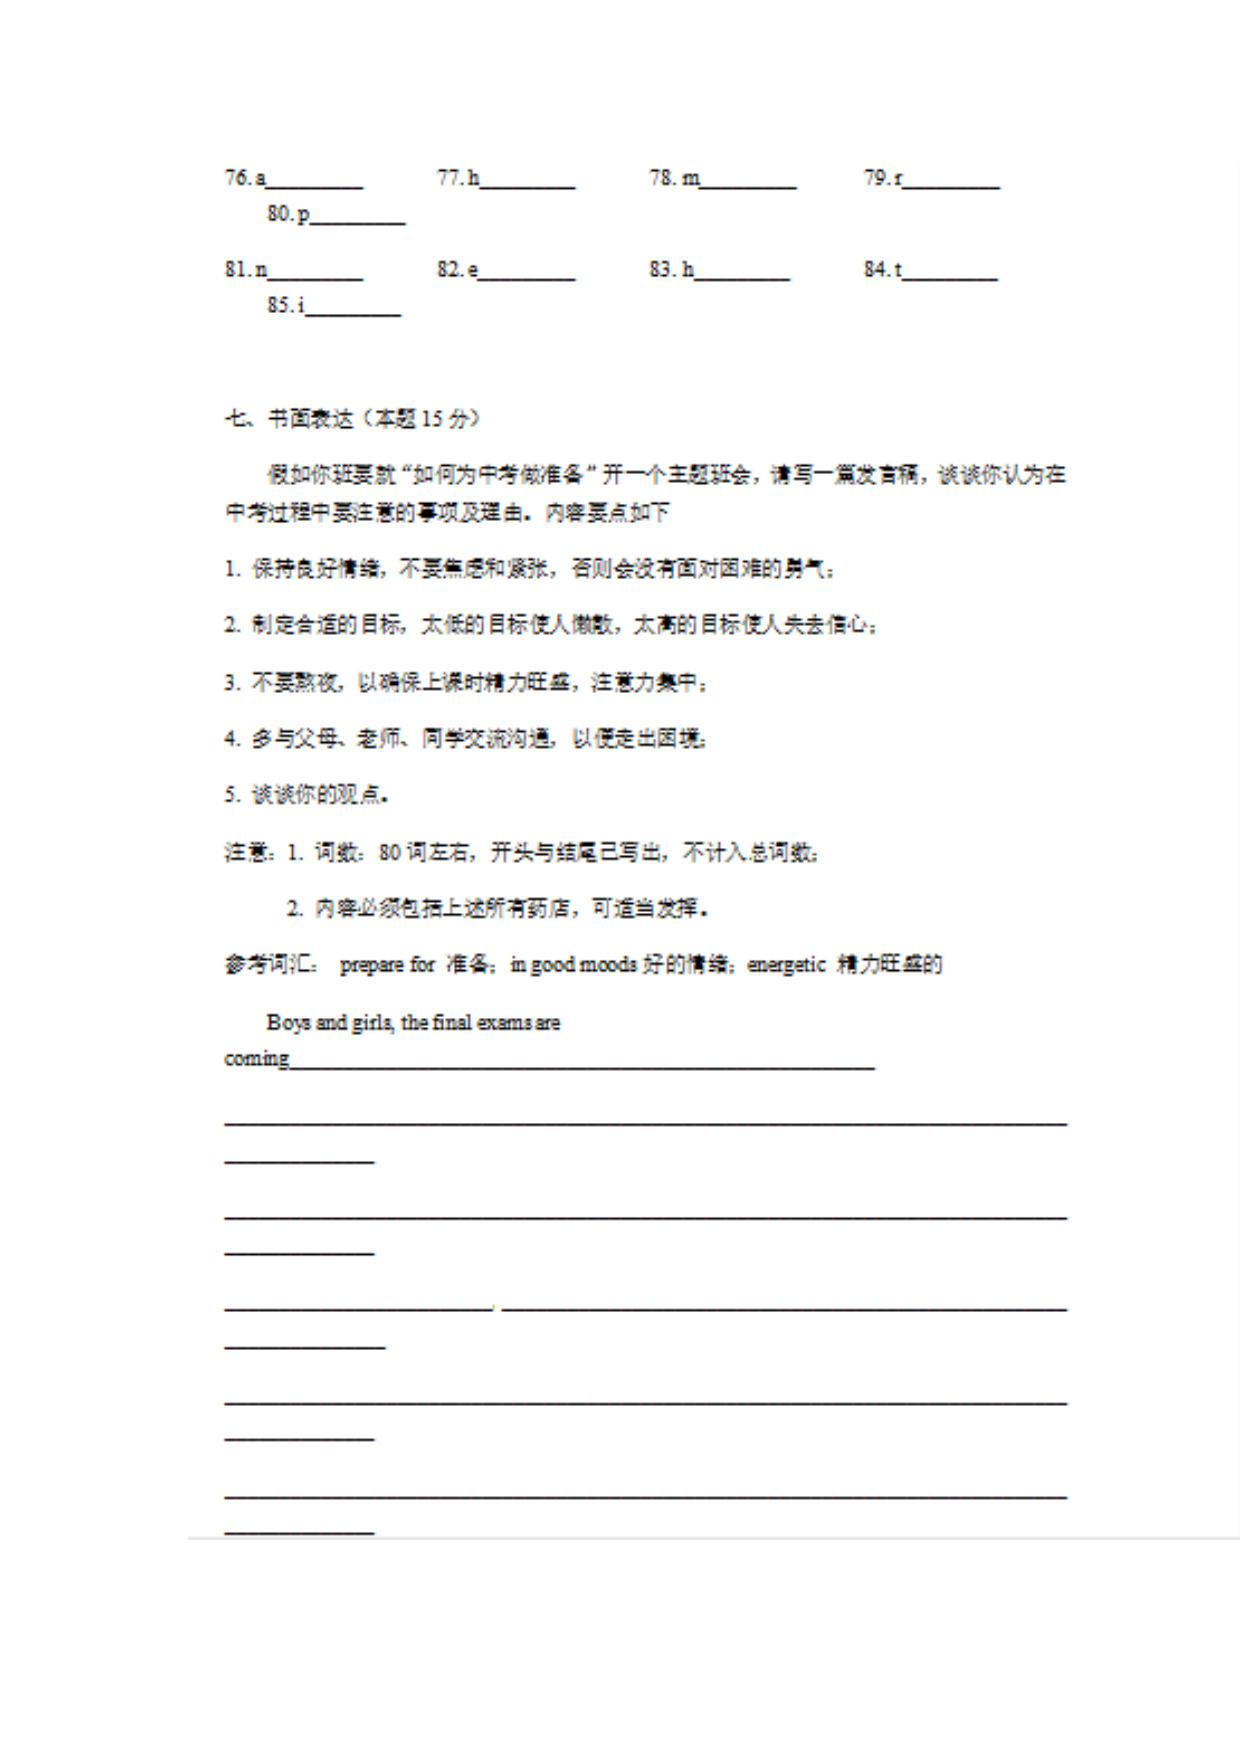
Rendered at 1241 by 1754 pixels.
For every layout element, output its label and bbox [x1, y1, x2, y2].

picture [187, 162, 1241, 1540]
